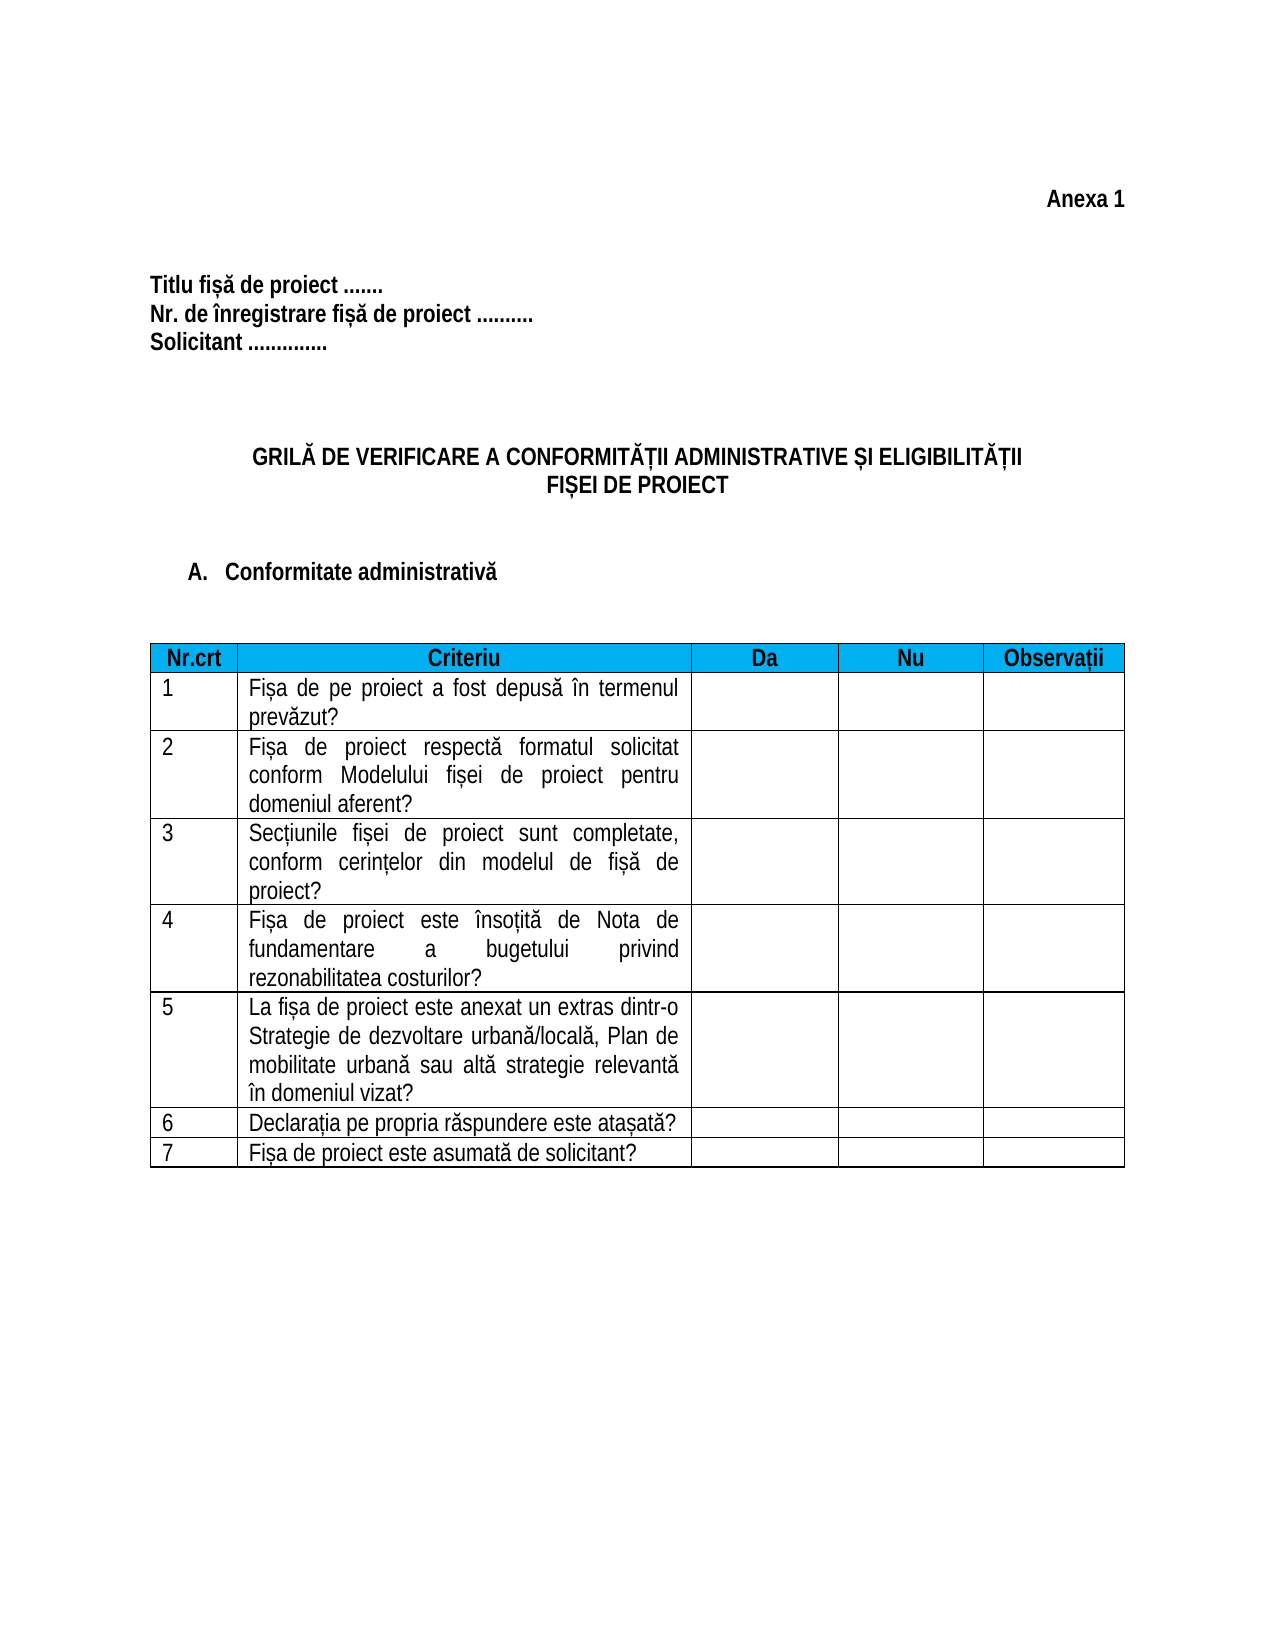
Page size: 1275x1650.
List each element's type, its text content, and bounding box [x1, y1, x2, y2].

table_cell La fișa de proiect este anexat un extras dintr-o Strategie de dezvoltare urbană/locală, Plan de mobilitate urbană sau altă strategie relevantă în domeniul vizat? [238, 993, 691, 1107]
table_cell [692, 673, 838, 730]
text GRILĂ DE VERIFICARE A CONFORMITĂȚII ADMINISTRATIVE ȘI ELIGIBILITĂȚII [150, 442, 1125, 471]
table_cell 3 [151, 819, 237, 904]
table_cell 1 [151, 673, 237, 730]
table_cell [839, 905, 983, 991]
table_cell [692, 1138, 838, 1166]
list Conformitate administrativă [187, 556, 1125, 585]
table_cell 4 [151, 905, 237, 991]
table_cell [839, 673, 983, 730]
table_cell [692, 819, 838, 904]
text Titlu fișă de proiect ....... [150, 270, 1125, 299]
table_cell [839, 993, 983, 1107]
table_cell [984, 1138, 1124, 1166]
table_cell Fișa de pe proiect a fost depusă în termenul prevăzut? [238, 673, 691, 730]
table_cell [984, 993, 1124, 1107]
table_header Da [692, 644, 838, 672]
table_header Observații [984, 644, 1124, 672]
text Anexa 1 [150, 184, 1125, 213]
table_cell [692, 905, 838, 991]
table_cell 2 [151, 731, 237, 817]
table_header Nu [839, 644, 983, 672]
text Nr. de înregistrare fișă de proiect .......... [150, 299, 1125, 327]
table_cell [692, 1108, 838, 1137]
table_cell Secțiunile fișei de proiect sunt completate, conform cerințelor din modelul de fișă de proiect? [238, 819, 691, 904]
table_cell [984, 1108, 1124, 1137]
table_cell [692, 731, 838, 817]
table_header Nr.crt [151, 644, 237, 672]
table_cell 7 [151, 1138, 237, 1166]
text Solicitant .............. [150, 327, 1125, 356]
table_cell 6 [151, 1108, 237, 1137]
table_cell [984, 731, 1124, 817]
table_cell [984, 819, 1124, 904]
table_header Criteriu [238, 644, 691, 672]
table_cell [839, 1108, 983, 1137]
table_cell Declarația pe propria răspundere este atașată? [238, 1108, 691, 1137]
table_cell Fișa de proiect este însoțită de Nota de fundamentare a bugetului privind rezonabilitatea costurilor? [238, 905, 691, 991]
table_cell [984, 905, 1124, 991]
table_cell Fișa de proiect este asumată de solicitant? [238, 1138, 691, 1166]
table_cell Fișa de proiect respectă formatul solicitat conform Modelului fișei de proiect pentru domeniul aferent? [238, 731, 691, 817]
table_cell [839, 731, 983, 817]
table_cell [839, 1138, 983, 1166]
table_cell [984, 673, 1124, 730]
text FIȘEI DE PROIECT [150, 471, 1125, 499]
table_cell [692, 993, 838, 1107]
table_cell [839, 819, 983, 904]
table_cell 5 [151, 993, 237, 1107]
